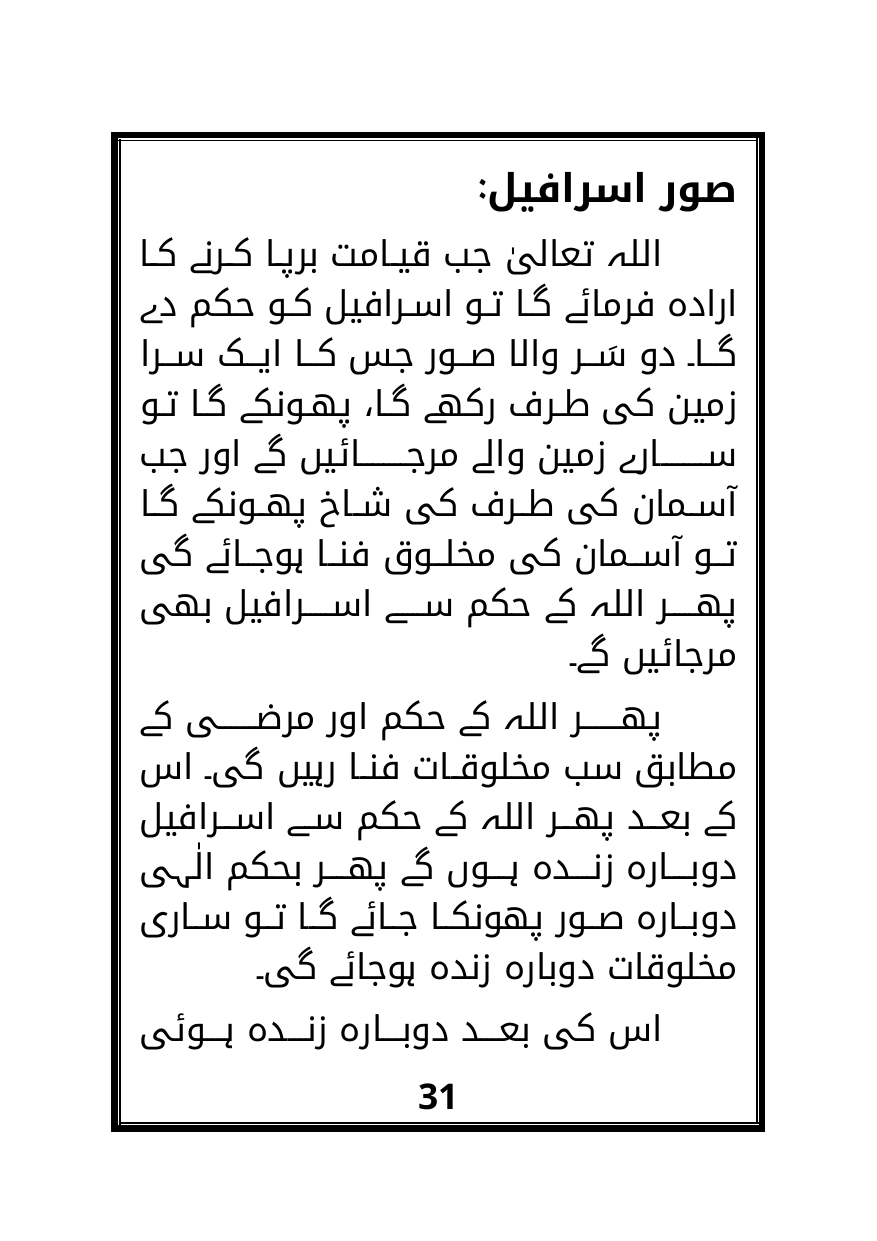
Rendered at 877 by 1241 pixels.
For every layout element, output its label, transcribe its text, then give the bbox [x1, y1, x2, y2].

text اللہ تعالیٰ جب قیامت برپا کرنے کا ارادہ فرمائے گا تو اسرافیل کو حکم دے گا۔ دو سَر والا صور جس کا ایک سرا زمین کی طرف رکھے گا، پھونکے گا تو سارے زمین والے مرجائیں گے اور جب آسمان کی طرف کی شاخ پھونکے گا تو آسمان کی مخلوق فنا ہوجائے گی پھر اللہ کے حکم سے اسرافیل بھی مرجائیں گے۔ [139, 227, 737, 677]
subtitle صور اسرافیل: [139, 151, 737, 227]
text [139, 1002, 737, 1052]
text پھر اللہ کے حکم اور مرضی کے مطابق سب مخلوقات فنا رہیں گی۔ اس کے بعد پھر اللہ کے حکم سے اسرافیل دوبارہ زندہ ہوں گے پھر بحکم الٰہی دوبارہ صور پھونکا جائے گا تو ساری مخلوقات دوبارہ زندہ ہوجائے گی۔ [139, 689, 737, 989]
